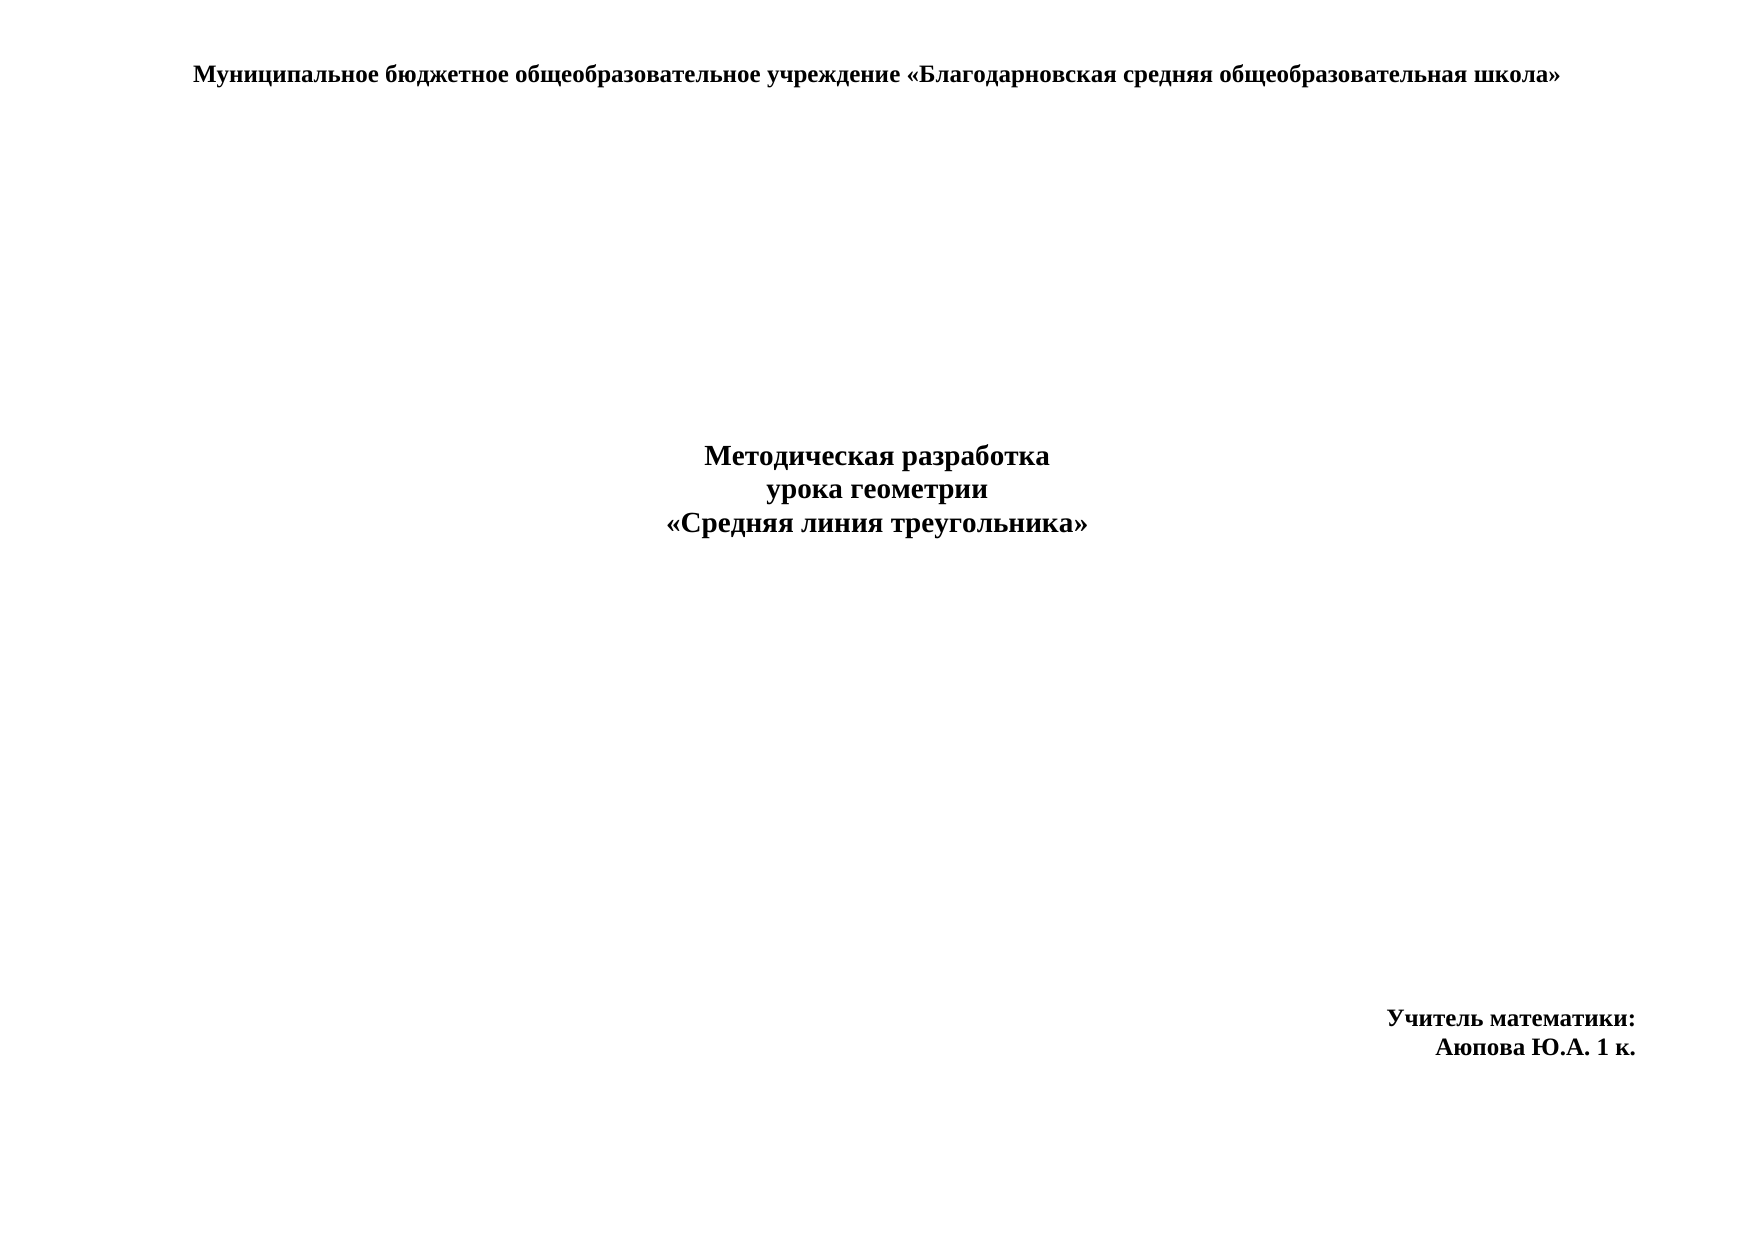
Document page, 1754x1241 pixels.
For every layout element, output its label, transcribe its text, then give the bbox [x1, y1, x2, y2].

text Муниципальное бюджетное общеобразовательное учреждение «Благодарновская средняя общеобразовательная школа» [118, 59, 1636, 88]
text урока геометрии [118, 471, 1636, 505]
text Методическая разработка [118, 438, 1636, 471]
text Учитель математики: [118, 1003, 1636, 1032]
text Аюпова Ю.А. 1 к. [118, 1032, 1636, 1061]
text «Средняя линия треугольника» [118, 505, 1636, 538]
